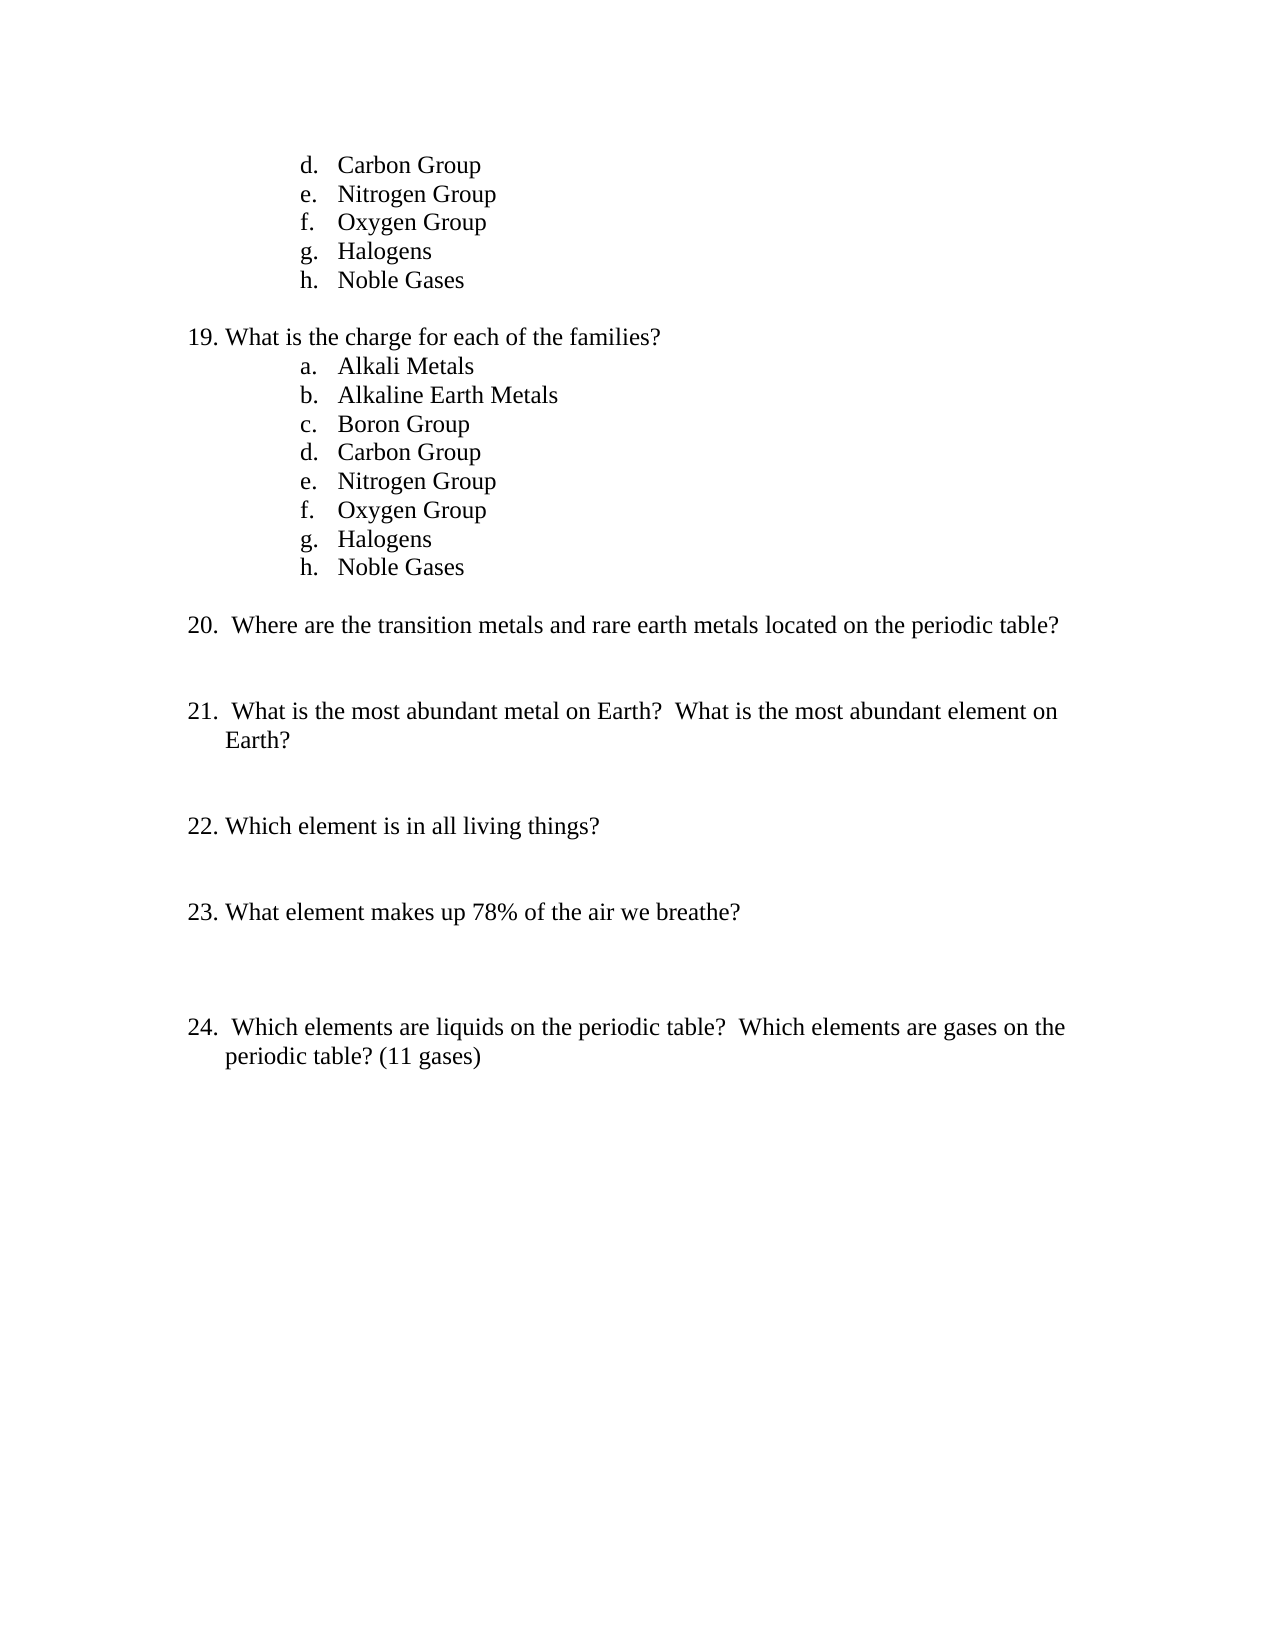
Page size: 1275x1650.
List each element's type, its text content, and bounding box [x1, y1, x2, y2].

list Noble Gases [300, 552, 1125, 581]
list What element makes up 78% of the air we breathe? [187, 897, 1125, 926]
list Carbon Group [300, 437, 1125, 466]
list Nitrogen Group [300, 179, 1125, 207]
list Boron Group [300, 409, 1125, 437]
list Halogens [300, 524, 1125, 552]
list Carbon Group [300, 150, 1125, 179]
list Oxygen Group [300, 495, 1125, 524]
list Oxygen Group [300, 207, 1125, 236]
list Which elements are liquids on the periodic table? Which elements are gases on the periodic table? (11 gases) [187, 1012, 1125, 1070]
list Nitrogen Group [300, 466, 1125, 495]
list Halogens [300, 236, 1125, 265]
list Alkali Metals [300, 351, 1125, 380]
list What is the most abundant metal on Earth? What is the most abundant element on Earth? [187, 696, 1125, 754]
list Alkaline Earth Metals [300, 380, 1125, 409]
list Noble Gases [300, 265, 1125, 294]
list What is the charge for each of the families? [187, 322, 1125, 351]
list Which element is in all living things? [187, 811, 1125, 840]
list Where are the transition metals and rare earth metals located on the periodic table? [187, 610, 1125, 639]
